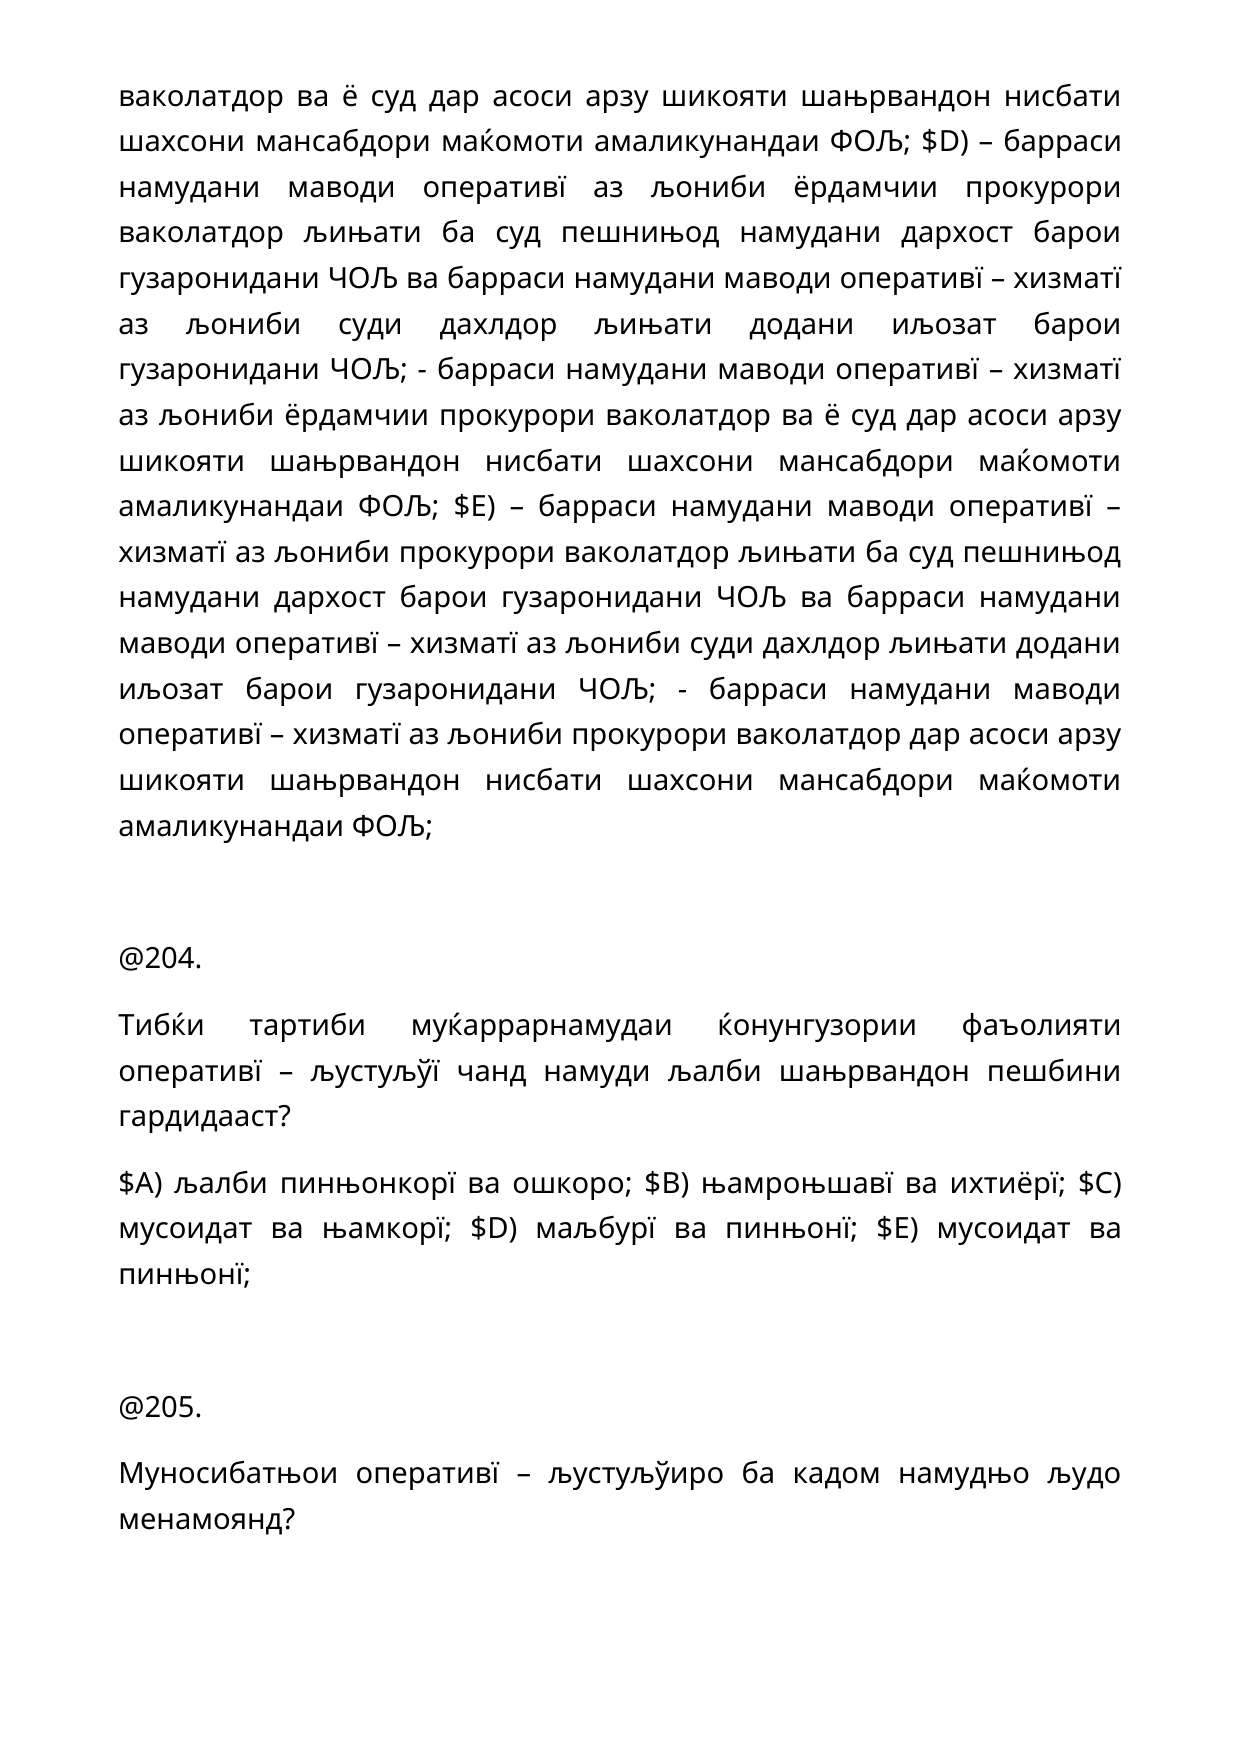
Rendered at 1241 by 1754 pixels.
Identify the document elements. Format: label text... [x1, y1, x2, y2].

text Тибќи тартиби муќаррарнамудаи ќонунгузории фаъолияти оперативї – љустуљўї чанд намуди љалби шањрвандон пешбини гардидааст? [118, 1004, 1122, 1135]
text $A) љалби пинњонкорї ва ошкоро; $B) њамроњшавї ва ихтиёрї; $С) мусоидат ва њамкорї; $D) маљбурї ва пинњонї; $E) мусоидат ва пинњонї; [118, 1162, 1122, 1293]
text @205. [118, 1386, 1122, 1426]
text @204. [118, 938, 1122, 977]
text Муносибатњои оперативї – љустуљўиро ба кадом намудњо људо менамоянд? [118, 1453, 1122, 1538]
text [118, 75, 1122, 844]
